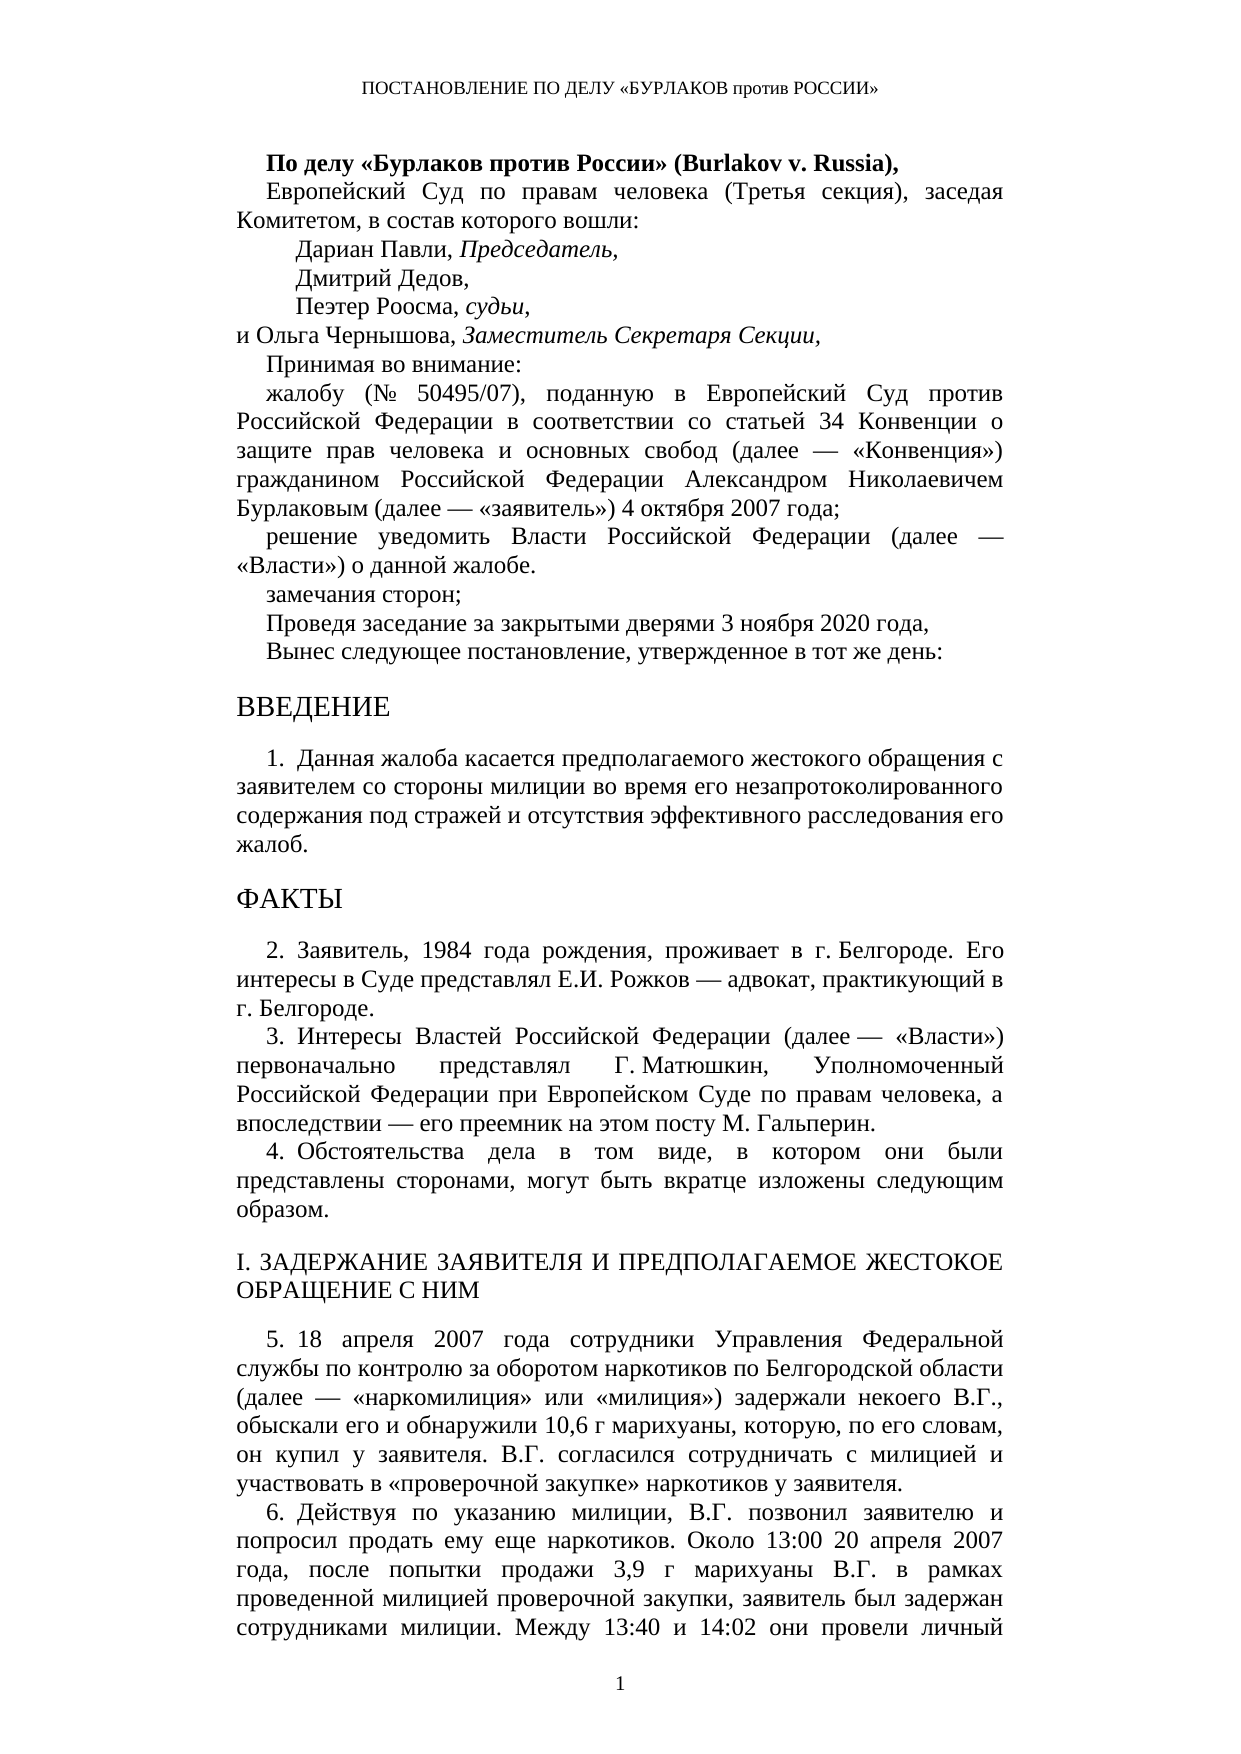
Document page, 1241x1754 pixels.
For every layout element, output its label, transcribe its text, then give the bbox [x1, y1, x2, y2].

text Пеэтер Роосма, судьи, [295, 291, 1004, 320]
list Заявитель, 1984 года рождения, проживает в г. Белгороде. Его интересы в Суде представлял Е.И. Рожков — адвокат, практикующий в г. Белгороде. [236, 935, 1004, 1021]
text По делу «Бурлаков против России» (Burlakov v. Russia), [266, 148, 1004, 176]
text Дмитрий Дедов, [295, 263, 1004, 291]
text 5. 18 апреля 2007 года сотрудники Управления Федеральной службы по контролю за оборотом наркотиков по Белгородской области (далее — «наркомилиция» или «милиция») задержали некоего В.Г., обыскали его и обнаружили 10,6 г марихуаны, которую, по его словам, он купил у заявителя. В.Г. согласился сотрудничать с милицией и участвовать в «проверочной закупке» наркотиков у заявителя. [236, 1324, 1004, 1497]
text Вынес следующее постановление, утвержденное в тот же день: [266, 636, 1004, 665]
list Обстоятельства дела в том виде, в котором они были представлены сторонами, могут быть вкратце изложены следующим образом. [236, 1136, 1004, 1223]
text Принимая во внимание: [266, 349, 1004, 378]
text Дариан Павли, Председатель, [295, 234, 1004, 263]
text решение уведомить Власти Российской Федерации (далее — «Власти») о данной жалобе. [236, 521, 1004, 579]
text Проведя заседание за закрытыми дверями 3 ноября 2020 года, [266, 608, 1004, 636]
list Интересы Властей Российской Федерации (далее — «Власти») первоначально представлял Г. Матюшкин, Уполномоченный Российской Федерации при Европейском Суде по правам человека, а впоследствии — его преемник на этом посту М. Гальперин. [236, 1021, 1004, 1136]
text замечания сторон; [266, 579, 1004, 608]
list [236, 1497, 1004, 1640]
text 1. Данная жалоба касается предполагаемого жестокого обращения с заявителем со стороны милиции во время его незапротоколированного содержания под стражей и отсутствия эффективного расследования его жалоб. [236, 743, 1004, 858]
text Европейский Суд по правам человека (Третья секция), заседая Комитетом, в состав которого вошли: [236, 176, 1004, 234]
text жалобу (№ 50495/07), поданную в Европейский Суд против Российской Федерации в соответствии со статьей 34 Конвенции о защите прав человека и основных свобод (далее — «Конвенция») гражданином Российской Федерации Александром Николаевичем Бурлаковым (далее — «заявитель») 4 октября 2007 года; [236, 378, 1004, 521]
text ФАКТЫ [236, 882, 1004, 915]
text I. ЗАДЕРЖАНИЕ ЗАЯВИТЕЛЯ И ПРЕДПОЛАГАЕМОЕ ЖЕСТОКОЕ ОБРАЩЕНИЕ С НИМ [236, 1247, 1004, 1304]
text и Ольга Чернышова, Заместитель Секретаря Секции, [236, 320, 1004, 349]
text ВВЕДЕНИЕ [236, 689, 1004, 723]
